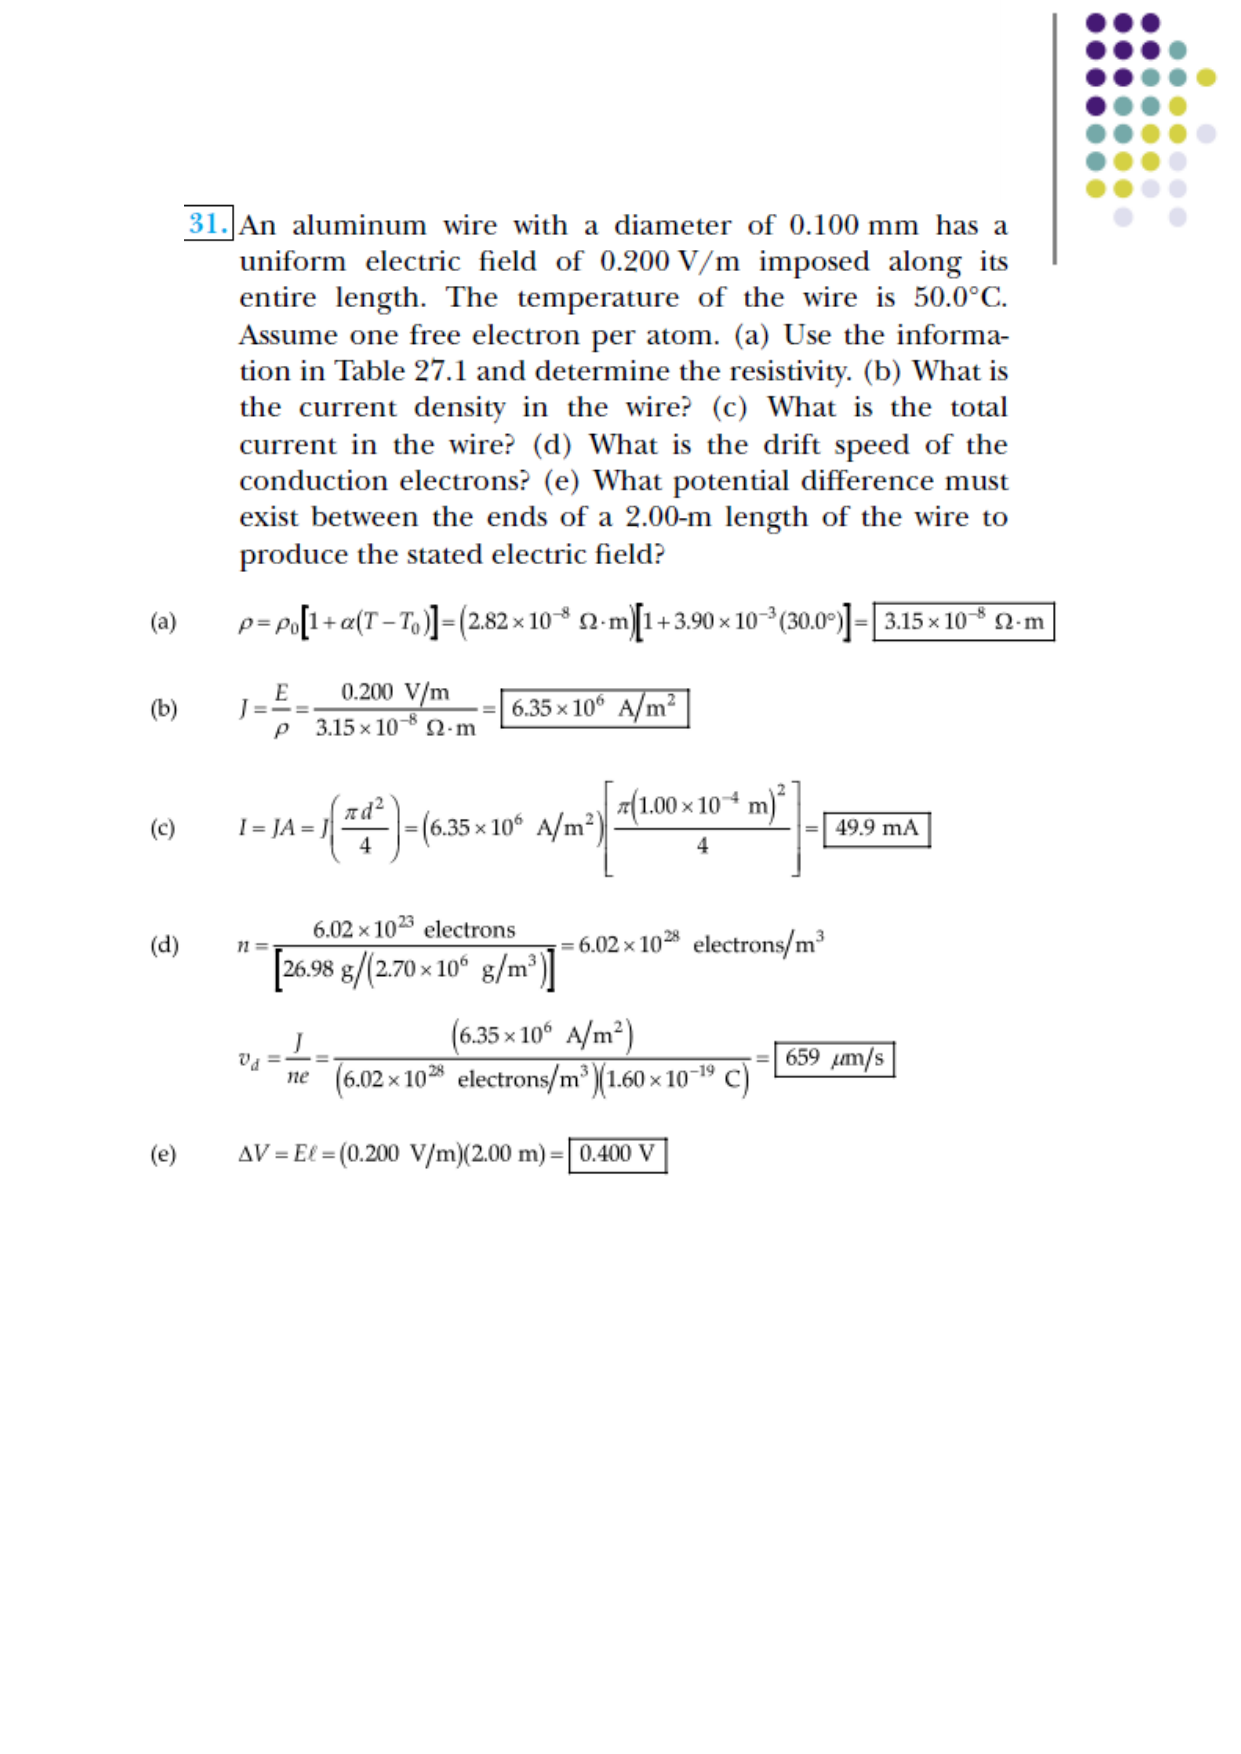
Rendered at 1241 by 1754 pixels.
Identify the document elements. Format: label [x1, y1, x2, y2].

picture [140, 598, 1066, 1188]
picture [999, 0, 1239, 280]
